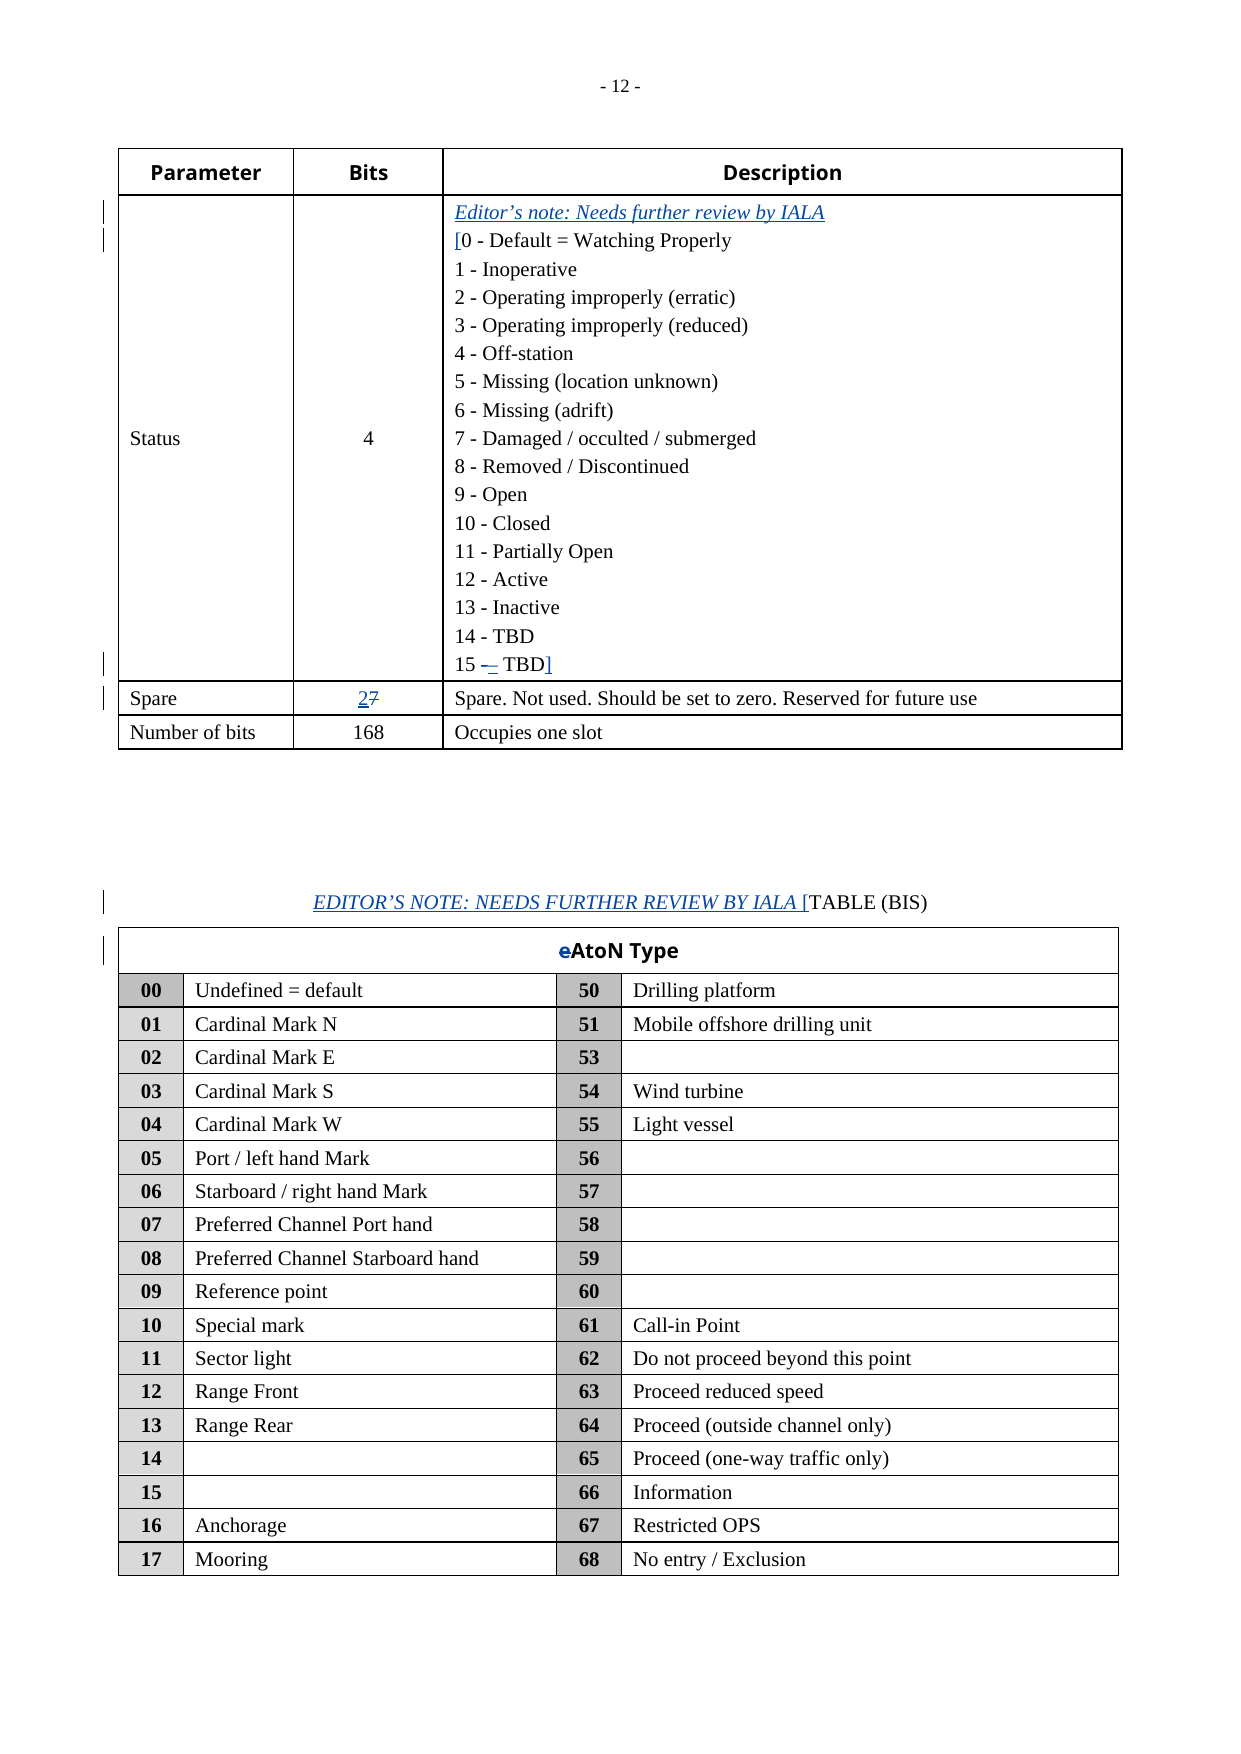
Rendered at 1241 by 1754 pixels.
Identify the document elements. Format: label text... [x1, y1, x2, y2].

table_cell Anchorage [184, 1509, 556, 1541]
table_cell 56 [557, 1141, 621, 1174]
table_cell No entry / Exclusion [622, 1543, 1118, 1575]
table_cell 11 [119, 1342, 183, 1374]
table_cell 10 [119, 1309, 183, 1341]
table_cell 63 [557, 1375, 621, 1408]
table_cell 66 [557, 1476, 621, 1508]
table_cell Call-in Point [622, 1309, 1118, 1341]
table_cell 09 [119, 1275, 183, 1307]
table_cell 13 [119, 1409, 183, 1441]
table_cell 65 [557, 1442, 621, 1474]
table_cell 62 [557, 1342, 621, 1374]
table_cell 07 [119, 1208, 183, 1241]
table_cell 03 [119, 1074, 183, 1107]
table_cell [622, 1242, 1118, 1274]
table_cell 01 [119, 1008, 183, 1040]
table_cell [184, 1476, 556, 1508]
table_cell 08 [119, 1242, 183, 1274]
table_cell 54 [557, 1074, 621, 1107]
table_cell [622, 1141, 1118, 1174]
table_cell 68 [557, 1543, 621, 1575]
table_cell 4 [294, 196, 442, 680]
table_cell [622, 1208, 1118, 1241]
table_cell 168 [294, 716, 442, 748]
table_cell Light vessel [622, 1108, 1118, 1140]
table_cell Preferred Channel Port hand [184, 1208, 556, 1241]
table_cell Cardinal Mark S [184, 1074, 556, 1107]
table_cell [622, 1041, 1118, 1073]
table_cell [184, 1442, 556, 1474]
table_cell Mooring [184, 1543, 556, 1575]
table_cell 14 [119, 1442, 183, 1474]
table_cell 05 [119, 1141, 183, 1174]
table_header Description [444, 149, 1121, 194]
table_header Parameter [119, 149, 293, 194]
table_cell 61 [557, 1309, 621, 1341]
table_cell 0 - Default = Watching Properly 1 - Inoperative 2 - Operating improperly (erratic) 3 - Operating improperly (reduced) 4 - Off-station 5 - Missing (location unknown) 6 - Missing (adrift) 7 - Damaged / occulted / submerged 8 - Removed / Discontinued 9 - Open 10 - Closed 11 - Partially Open 12 - Active 13 - Inactive 14 - TBD 15 TBD [444, 196, 1121, 680]
table_cell Cardinal Mark N [184, 1008, 556, 1040]
table_cell 02 [119, 1041, 183, 1073]
table_header AtoN Type [119, 928, 1118, 973]
table_cell Preferred Channel Starboard hand [184, 1242, 556, 1274]
table_cell Status [119, 196, 293, 680]
text Table (bis) [118, 890, 1122, 914]
table_cell Sector light [184, 1342, 556, 1374]
table_cell Drilling platform [622, 974, 1118, 1006]
table_cell 57 [557, 1175, 621, 1207]
table_cell [294, 682, 442, 714]
table_cell 04 [119, 1108, 183, 1140]
table_cell 64 [557, 1409, 621, 1441]
table_cell 58 [557, 1208, 621, 1241]
table_cell Information [622, 1476, 1118, 1508]
table_cell 16 [119, 1509, 183, 1541]
table_cell Range Front [184, 1375, 556, 1408]
table_cell Spare [119, 682, 293, 714]
table_cell 06 [119, 1175, 183, 1207]
table_cell Reference point [184, 1275, 556, 1307]
table_cell 55 [557, 1108, 621, 1140]
table_cell 00 [119, 974, 183, 1006]
table_cell 50 [557, 974, 621, 1006]
table_cell Undefined = default [184, 974, 556, 1006]
table_cell Range Rear [184, 1409, 556, 1441]
table_cell 59 [557, 1242, 621, 1274]
table_cell 67 [557, 1509, 621, 1541]
table_cell 15 [119, 1476, 183, 1508]
table_cell Proceed (one-way traffic only) [622, 1442, 1118, 1474]
table_cell Proceed reduced speed [622, 1375, 1118, 1408]
table_cell 51 [557, 1008, 621, 1040]
table_cell Occupies one slot [444, 716, 1121, 748]
table_cell 12 [119, 1375, 183, 1408]
table_cell 60 [557, 1275, 621, 1307]
table_cell Starboard / right hand Mark [184, 1175, 556, 1207]
table_cell Special mark [184, 1309, 556, 1341]
table_cell [622, 1275, 1118, 1307]
table_cell Proceed (outside channel only) [622, 1409, 1118, 1441]
table_cell Cardinal Mark W [184, 1108, 556, 1140]
table_cell Cardinal Mark E [184, 1041, 556, 1073]
table_header Bits [294, 149, 442, 194]
table_cell Mobile offshore drilling unit [622, 1008, 1118, 1040]
table_cell Number of bits [119, 716, 293, 748]
table_cell Do not proceed beyond this point [622, 1342, 1118, 1374]
table_cell Wind turbine [622, 1074, 1118, 1107]
table_cell 53 [557, 1041, 621, 1073]
table_cell Restricted OPS [622, 1509, 1118, 1541]
table_cell 17 [119, 1543, 183, 1575]
table_cell Spare. Not used. Should be set to zero. Reserved for future use [444, 682, 1121, 714]
table_cell [622, 1175, 1118, 1207]
table_cell Port / left hand Mark [184, 1141, 556, 1174]
